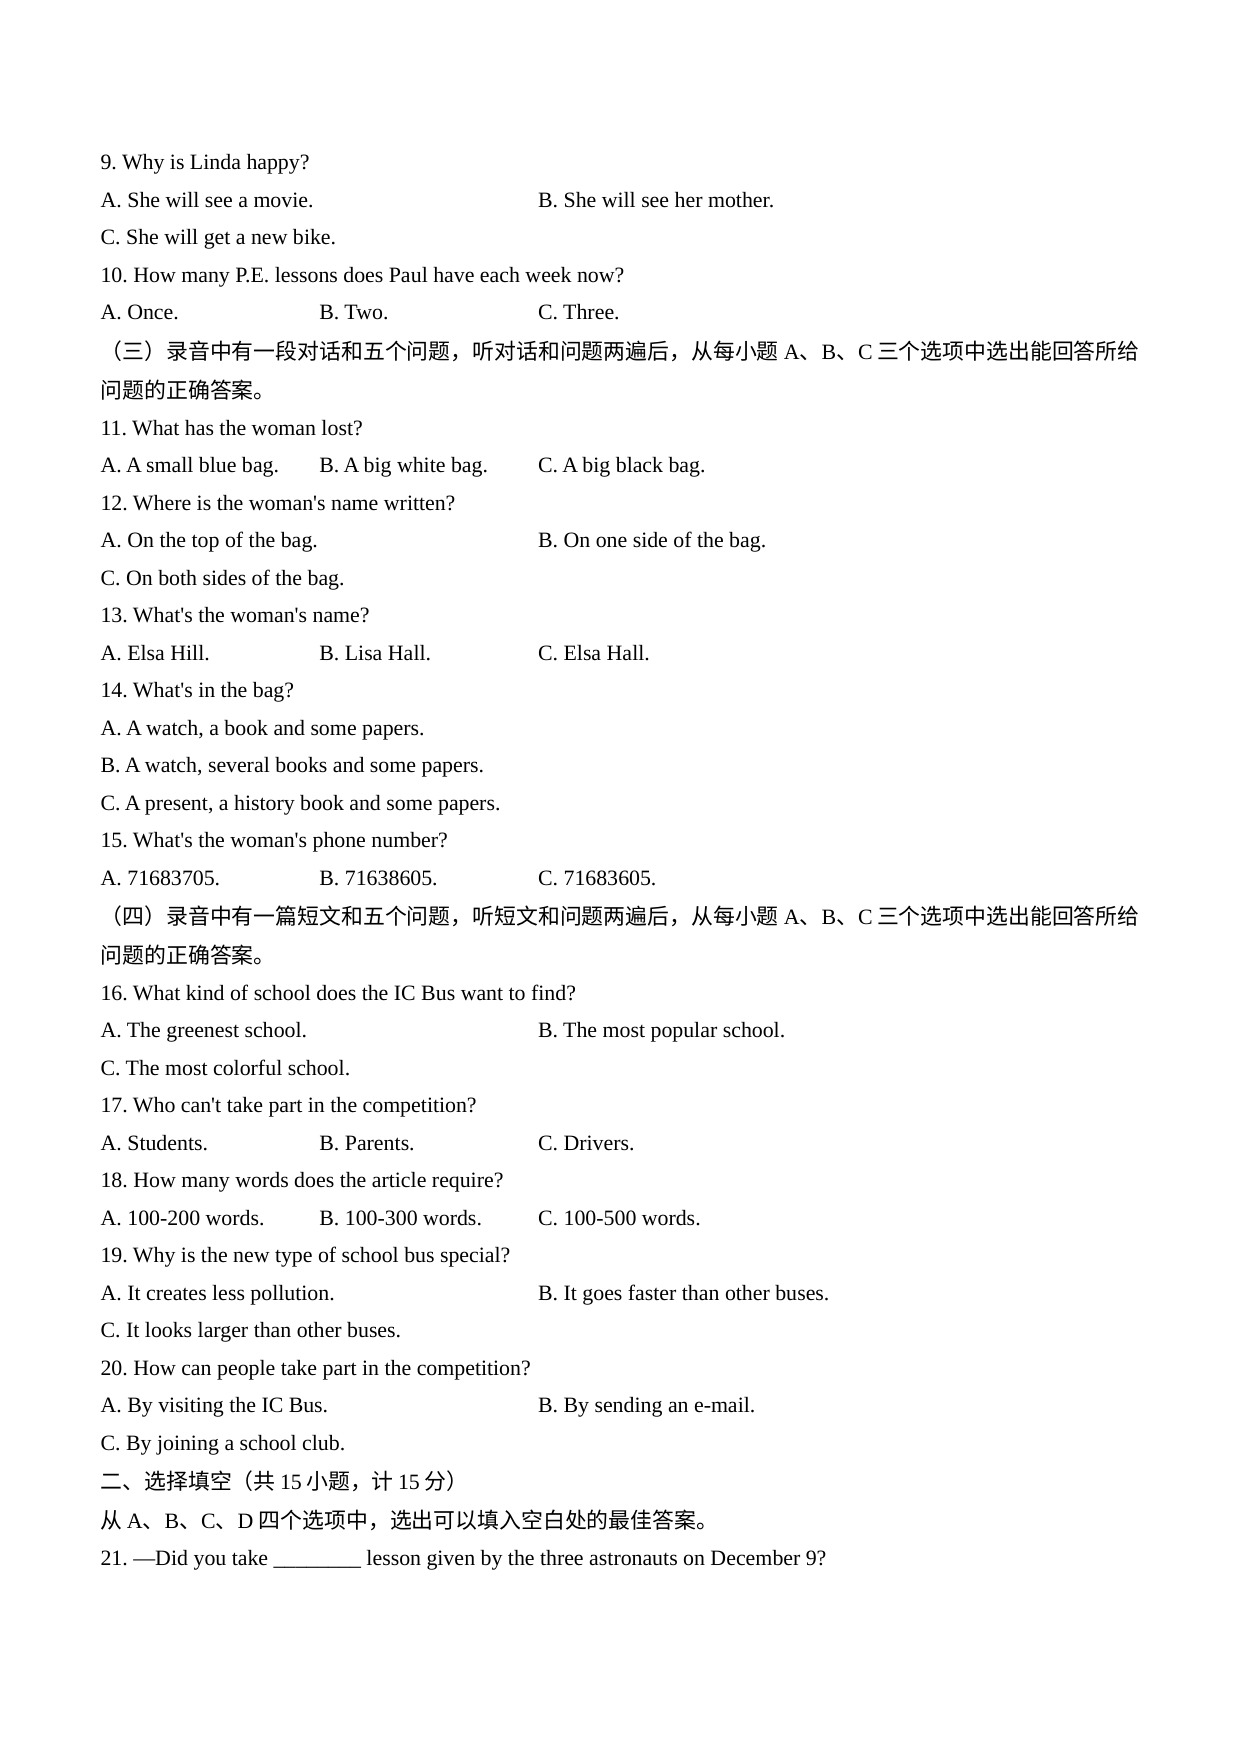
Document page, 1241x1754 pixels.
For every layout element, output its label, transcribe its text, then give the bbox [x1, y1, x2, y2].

text 14. What's in the bag? [100, 673, 1140, 706]
text 16. What kind of school does the IC Bus want to find? [100, 976, 1140, 1009]
text A. 71683705. B. 71638605. C. 71683605. [100, 861, 1140, 893]
text C. She will get a new bike. [100, 221, 1140, 253]
text 13. What's the woman's name? [100, 598, 1140, 631]
text C. It looks larger than other buses. [100, 1314, 1140, 1346]
text A. Elsa Hill. B. Lisa Hall. C. Elsa Hall. [100, 636, 1140, 668]
text C. A present, a history book and some papers. [100, 786, 1140, 818]
text 9. Why is Linda happy? [100, 146, 1140, 178]
text 19. Why is the new type of school bus special? [100, 1239, 1140, 1271]
text 12. Where is the woman's name written? [100, 486, 1140, 518]
text 21. —Did you take ________ lesson given by the three astronauts on December 9? [100, 1541, 1140, 1574]
text 11. What has the woman lost? [100, 411, 1140, 443]
text C. The most colorful school. [100, 1051, 1140, 1084]
text 二、选择填空（共15小题，计15分） [100, 1464, 1140, 1496]
text B. A watch, several books and some papers. [100, 748, 1140, 781]
text A. By visiting the IC Bus. B. By sending an e-mail. [100, 1389, 1140, 1421]
text A. She will see a movie. B. She will see her mother. [100, 183, 1140, 216]
text 10. How many P.E. lessons does Paul have each week now? [100, 258, 1140, 291]
text 17. Who can't take part in the competition? [100, 1089, 1140, 1121]
text A. On the top of the bag. B. On one side of the bag. [100, 523, 1140, 556]
text A. 100-200 words. B. 100-300 words. C. 100-500 words. [100, 1201, 1140, 1234]
text 从A、B、C、D 四个选项中，选出可以填入空白处的最佳答案。 [100, 1502, 1140, 1535]
text A. The greenest school. B. The most popular school. [100, 1014, 1140, 1046]
text 15. What's the woman's phone number? [100, 823, 1140, 856]
text 20. How can people take part in the competition? [100, 1351, 1140, 1384]
text （四）录音中有一篇短文和五个问题，听短文和问题两遍后，从每小题A、B、C三个选项中选出能回答所给问题的正确答案。 [100, 898, 1140, 970]
text C. By joining a school club. [100, 1426, 1140, 1459]
text A. Once. B. Two. C. Three. [100, 296, 1140, 328]
text A. Students. B. Parents. C. Drivers. [100, 1126, 1140, 1159]
text C. On both sides of the bag. [100, 561, 1140, 593]
text A. A watch, a book and some papers. [100, 711, 1140, 743]
text 18. How many words does the article require? [100, 1164, 1140, 1196]
text （三）录音中有一段对话和五个问题，听对话和问题两遍后，从每小题A、B、C三个选项中选出能回答所给问题的正确答案。 [100, 333, 1140, 405]
text A. It creates less pollution. B. It goes faster than other buses. [100, 1276, 1140, 1309]
text A. A small blue bag. B. A big white bag. C. A big black bag. [100, 448, 1140, 481]
